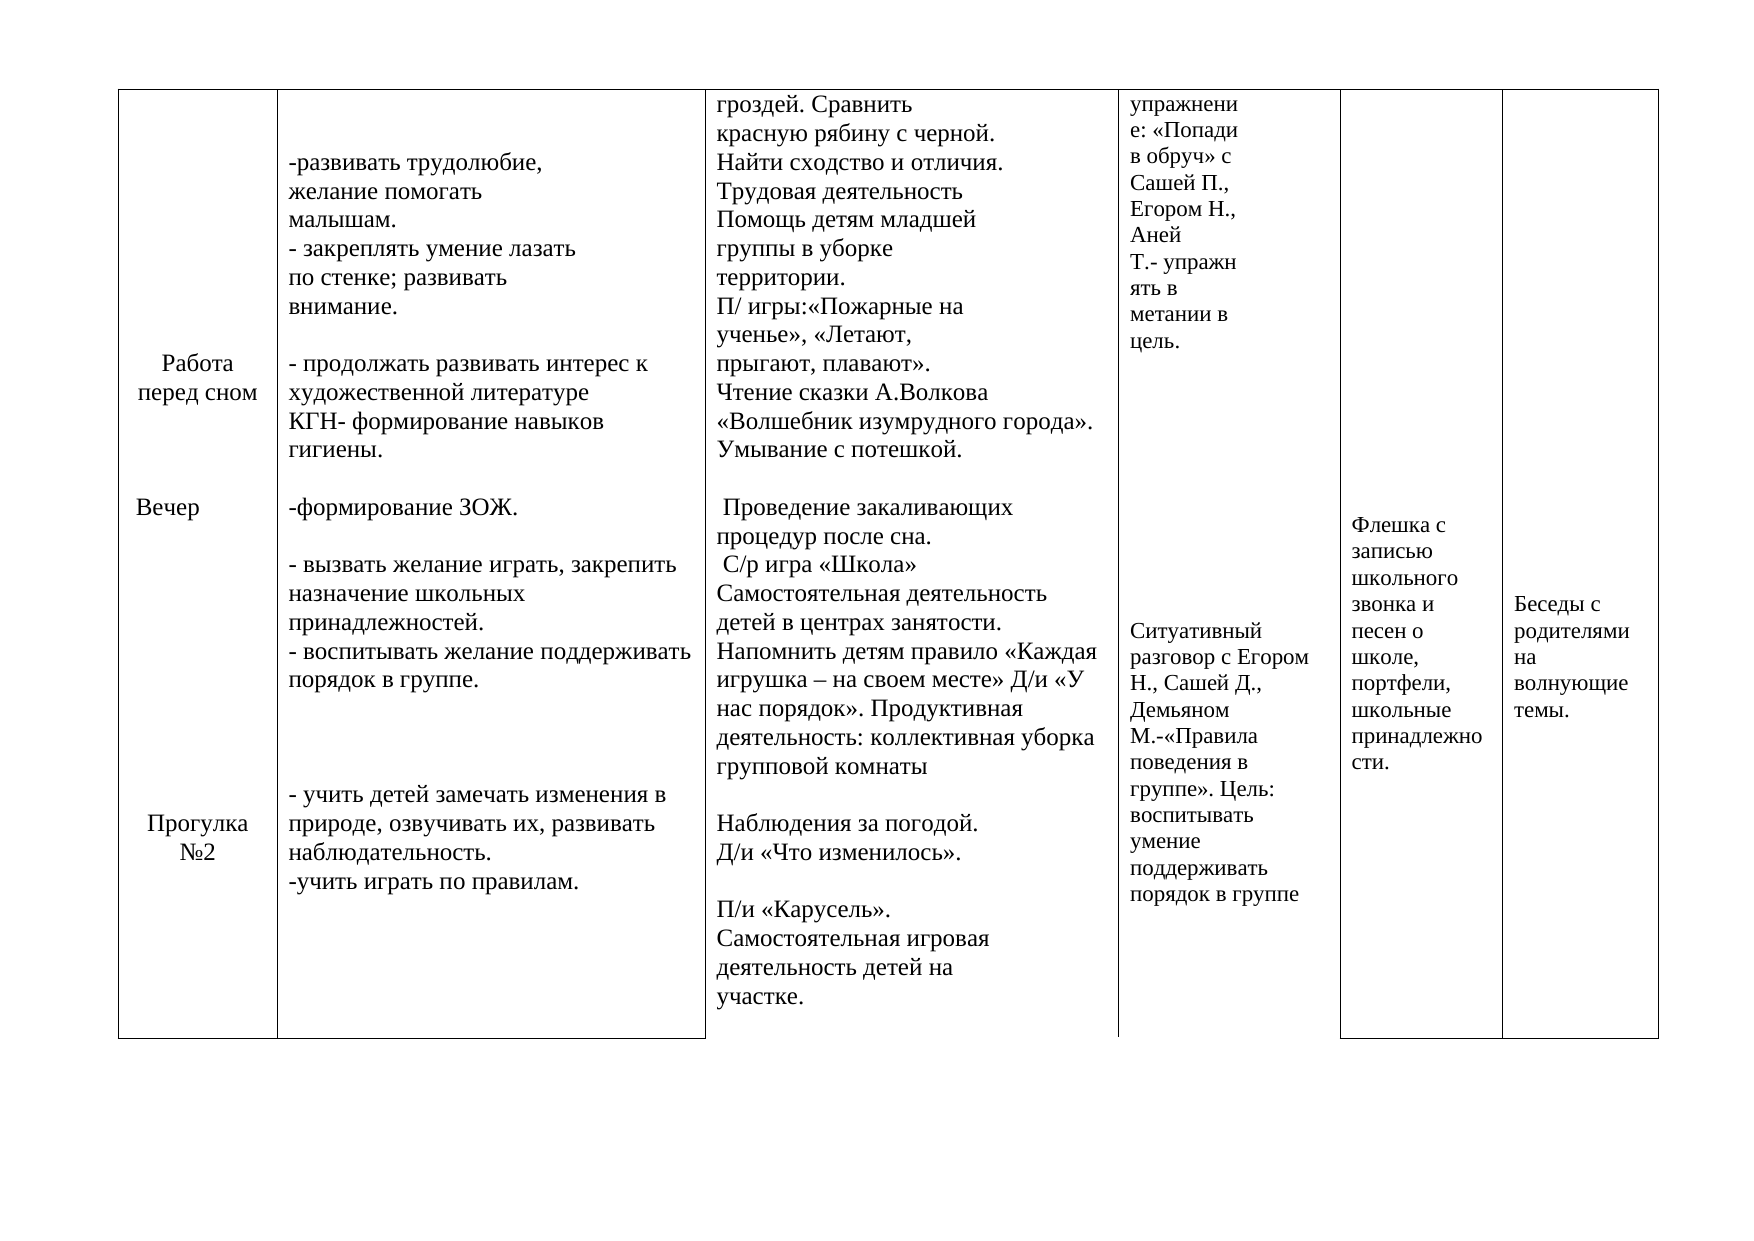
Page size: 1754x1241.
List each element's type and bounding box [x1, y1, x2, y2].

table_cell [1341, 90, 1502, 1038]
table_cell [1503, 90, 1658, 1038]
table_cell [119, 90, 277, 1038]
table_cell [1119, 90, 1340, 1038]
table_cell [706, 90, 1119, 1038]
table_cell [278, 90, 705, 1038]
